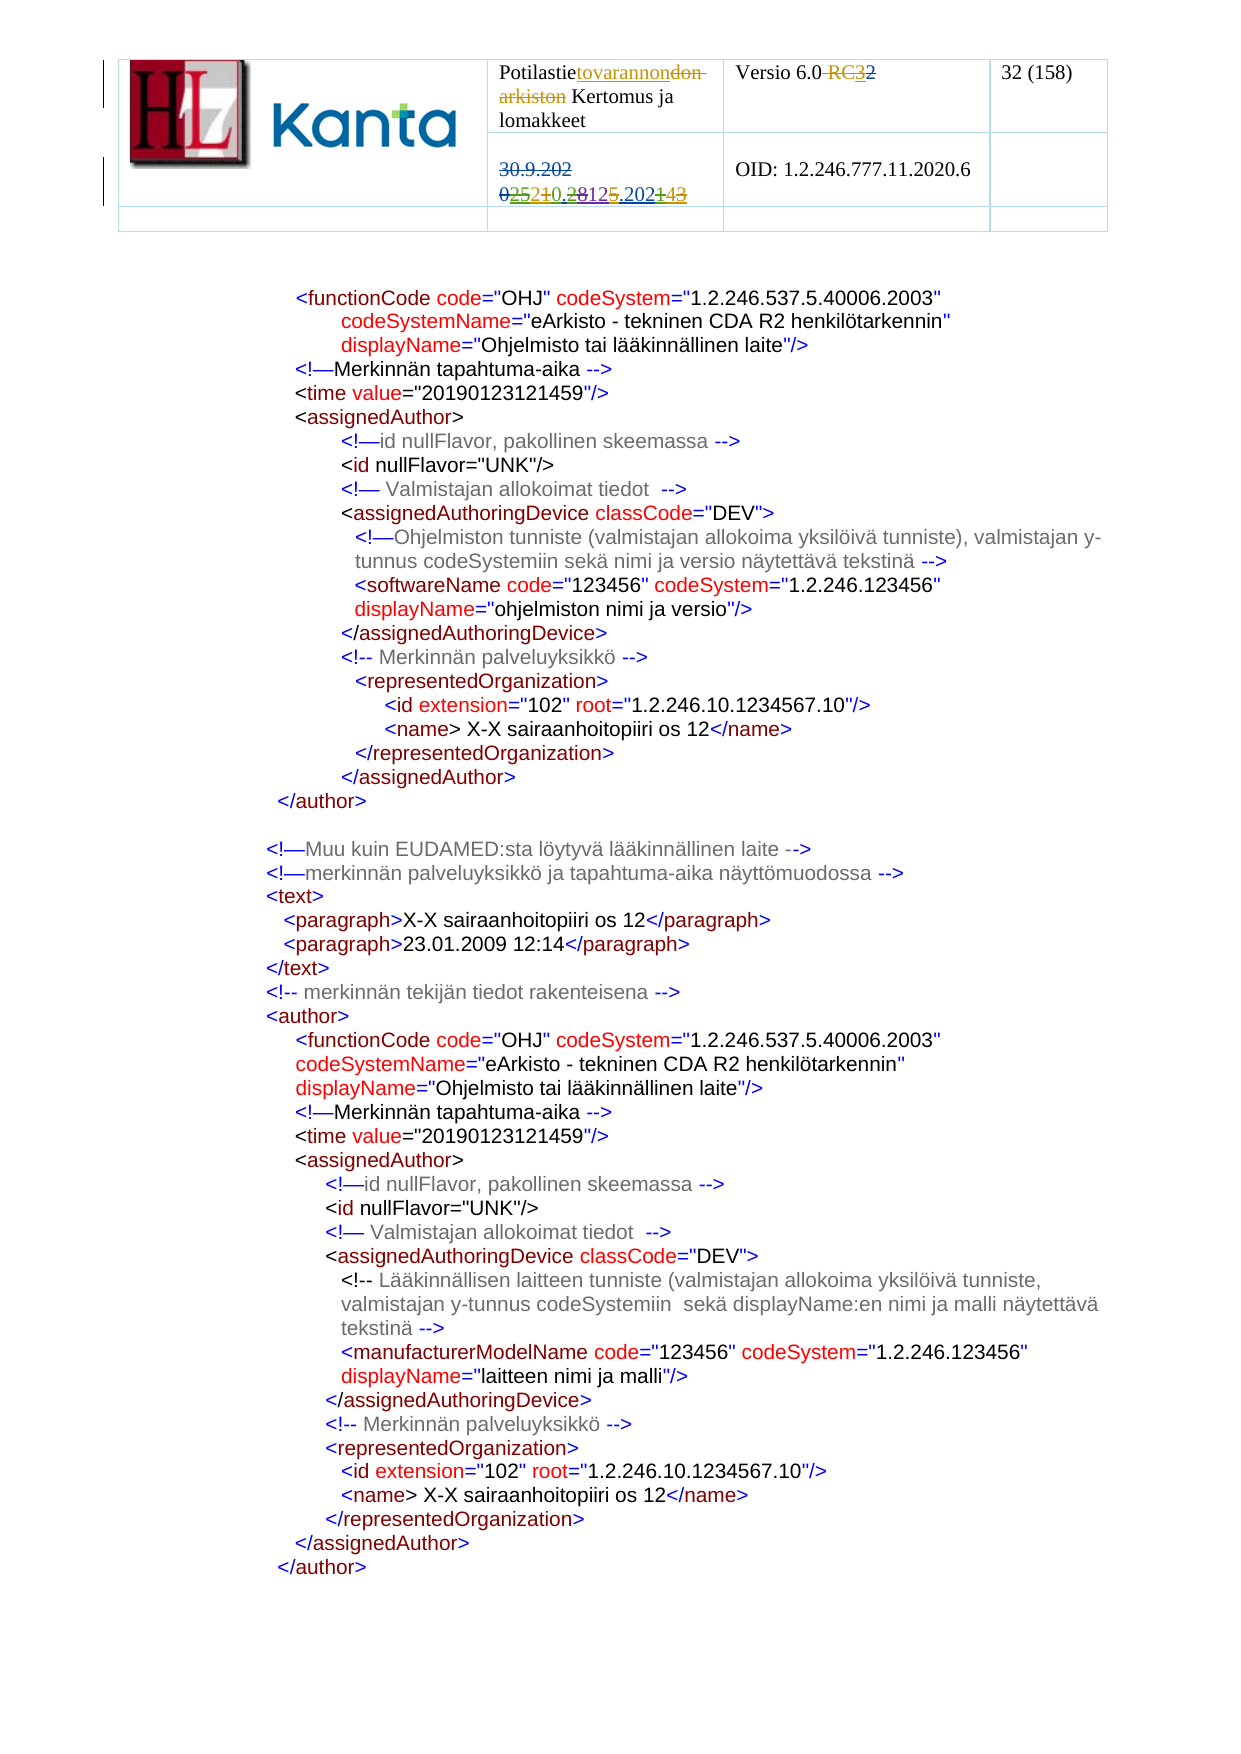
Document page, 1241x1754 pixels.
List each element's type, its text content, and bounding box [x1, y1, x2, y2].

text <id nullFlavor="UNK"/> [325, 1196, 1122, 1220]
text <!—Merkinnän tapahtuma-aika --> [266, 1100, 1122, 1124]
text <!—Ohjelmiston tunniste (valmistajan allokoima yksilöivä tunniste), valmistajan y-tunnus codeSystemiin sekä nimi ja versio näytettävä tekstinä --> [355, 525, 1122, 573]
text <!— Valmistajan allokoimat tiedot --> [266, 477, 1122, 501]
text <!—merkinnän palveluyksikkö ja tapahtuma-aika näyttömuodossa --> [266, 860, 1122, 884]
text <id nullFlavor="UNK"/> [266, 453, 1122, 477]
text <text> [266, 884, 1122, 908]
text <time value="20190123121459"/> [266, 381, 1122, 405]
text <!— Valmistajan allokoimat tiedot --> [325, 1220, 1122, 1244]
text <functionCode code="OHJ" codeSystem="1.2.246.537.5.40006.2003" codeSystemName="eArkisto - tekninen CDA R2 henkilötarkennin" displayName="Ohjelmisto tai lääkinnällinen laite"/> [295, 1028, 1122, 1100]
text </assignedAuthoringDevice> [266, 621, 1122, 645]
text <!-- Merkinnän palveluyksikkö --> [296, 1411, 1122, 1435]
text <assignedAuthoringDevice classCode="DEV"> [341, 501, 1122, 525]
text </author> [266, 788, 1122, 812]
picture [264, 93, 467, 159]
text <manufacturerModelName code="123456" codeSystem="1.2.246.123456" displayName="laitteen nimi ja malli"/> [341, 1339, 1122, 1387]
text <assignedAuthor> [266, 405, 1122, 429]
text <representedOrganization> [296, 1435, 1122, 1459]
text <!—Muu kuin EUDAMED:sta löytyvä lääkinnällinen laite --> [266, 836, 1122, 860]
text </representedOrganization> [325, 1507, 1122, 1531]
text </representedOrganization> [266, 741, 1122, 764]
text <softwareName code="123456" codeSystem="1.2.246.123456" displayName="ohjelmiston nimi ja versio"/> [354, 573, 1122, 621]
text <name> X-X sairaanhoitopiiri os 12</name> [266, 717, 1122, 741]
text </assignedAuthoringDevice> [296, 1387, 1122, 1411]
text <id extension="102" root="1.2.246.10.1234567.10"/> [266, 1459, 1122, 1483]
text <!-- Lääkinnällisen laitteen tunniste (valmistajan allokoima yksilöivä tunniste, valmistajan y-tunnus codeSystemiin sekä displayName:en nimi ja malli näytettävä tekstinä --> [341, 1268, 1122, 1339]
text <!—Merkinnän tapahtuma-aika --> [266, 357, 1122, 381]
text </text> [266, 956, 1122, 980]
text </assignedAuthor> [266, 1531, 1122, 1555]
text <time value="20190123121459"/> [266, 1124, 1122, 1148]
text <representedOrganization> [266, 669, 1122, 693]
text <assignedAuthoringDevice classCode="DEV"> [325, 1244, 1122, 1268]
text <!-- merkinnän tekijän tiedot rakenteisena --> [266, 980, 1122, 1004]
text <id extension="102" root="1.2.246.10.1234567.10"/> [266, 693, 1122, 717]
text <name> X-X sairaanhoitopiiri os 12</name> [266, 1483, 1122, 1507]
text <assignedAuthor> [266, 1148, 1122, 1172]
text <paragraph>23.01.2009 12:14</paragraph> [266, 932, 1122, 956]
text <paragraph>X-X sairaanhoitopiiri os 12</paragraph> [266, 908, 1122, 932]
text <!—id nullFlavor, pakollinen skeemassa --> [325, 1172, 1122, 1196]
text </assignedAuthor> [266, 764, 1122, 788]
text </author> [266, 1555, 1122, 1579]
text <functionCode code="OHJ" codeSystem="1.2.246.537.5.40006.2003" codeSystemName="eArkisto - tekninen CDA R2 henkilötarkennin" displayName="Ohjelmisto tai lääkinnällinen laite"/> [296, 285, 1122, 357]
text <!-- Merkinnän palveluyksikkö --> [341, 645, 1122, 669]
text <!—id nullFlavor, pakollinen skeemassa --> [266, 429, 1122, 453]
picture [129, 60, 252, 169]
text <author> [266, 1004, 1122, 1028]
